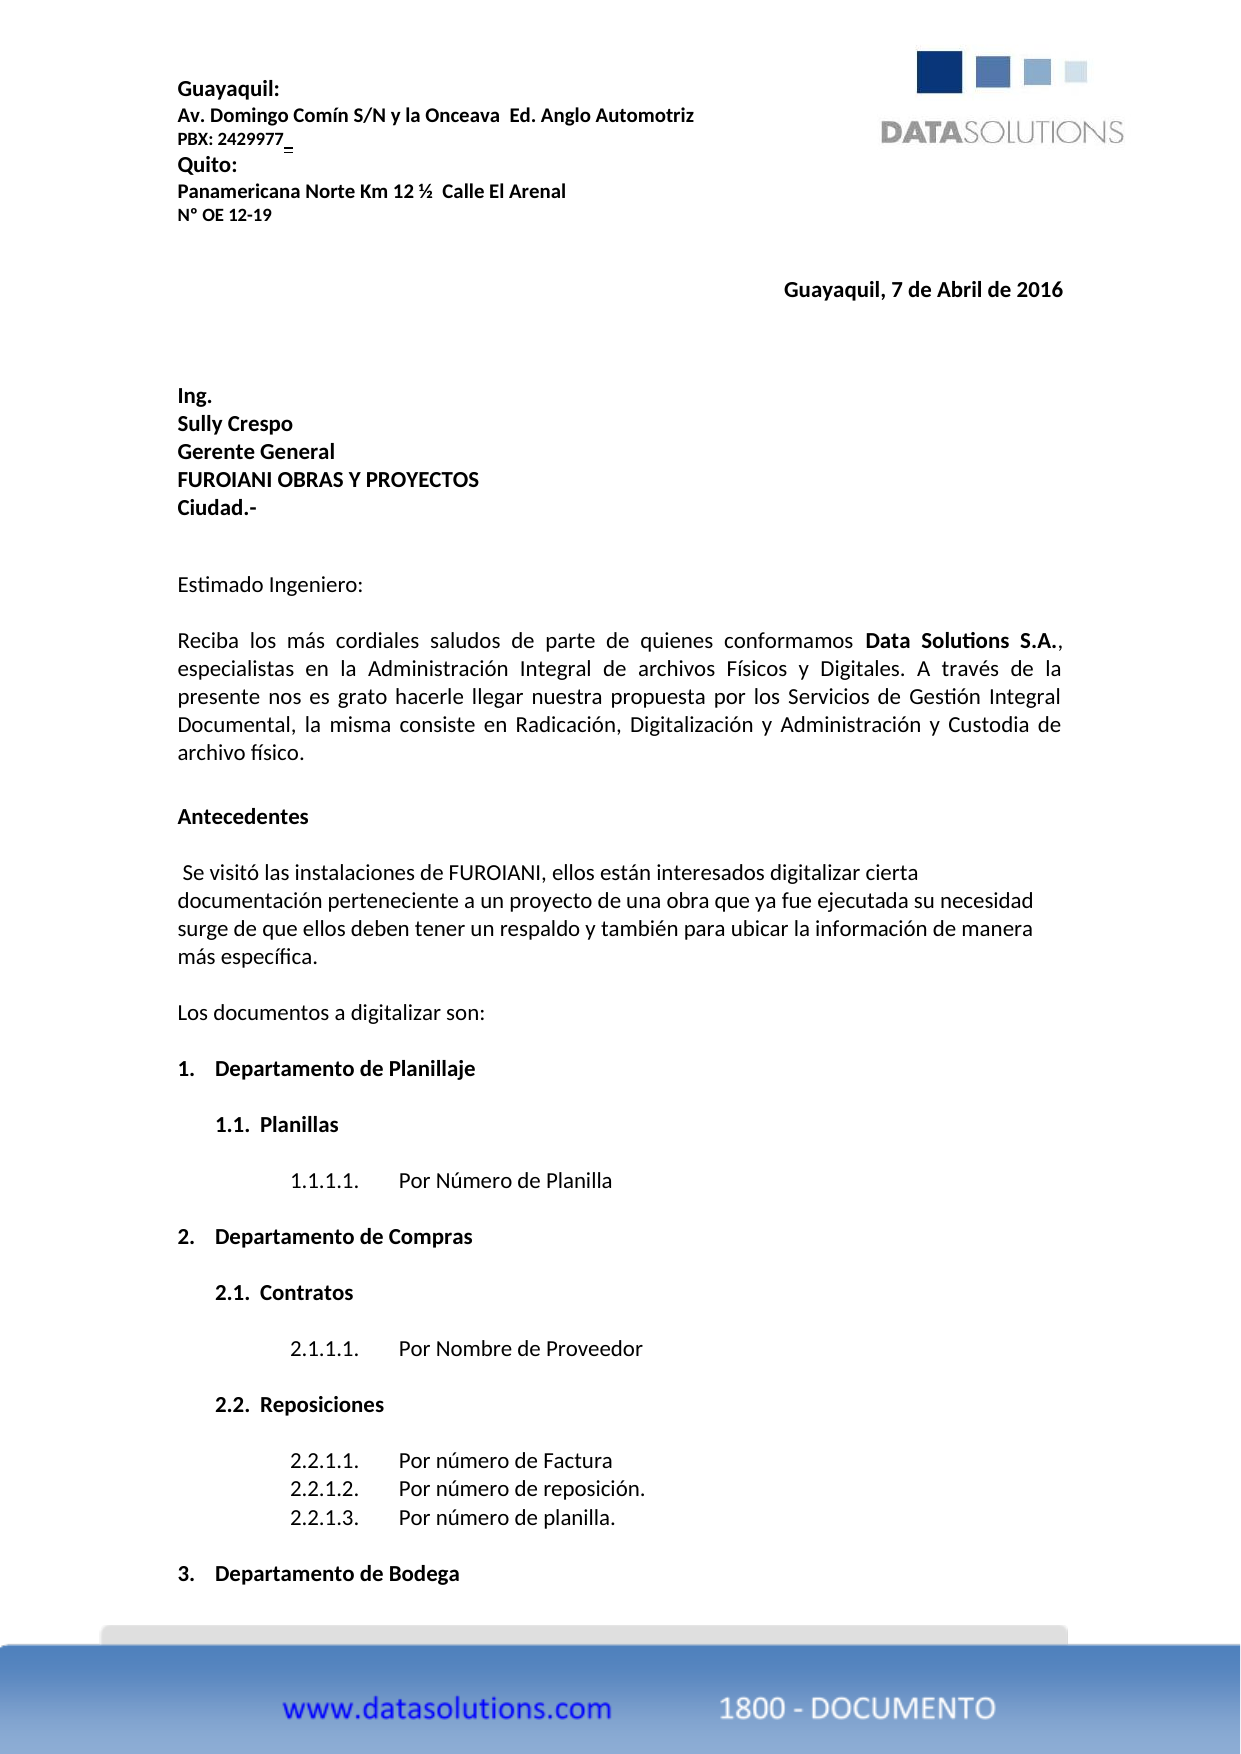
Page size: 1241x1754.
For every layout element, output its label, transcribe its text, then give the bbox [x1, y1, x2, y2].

text Sully Crespo [177, 409, 1063, 437]
text Gerente General [177, 437, 1063, 465]
text Ciudad.- [177, 493, 1063, 521]
list Planillas [215, 1110, 1063, 1138]
list Departamento de Bodega [177, 1559, 1063, 1587]
text Ing. [177, 381, 1063, 409]
picture [0, 1625, 1241, 1754]
list Contratos [215, 1278, 1063, 1306]
list Por Número de Planilla [290, 1166, 1063, 1194]
list Por número de reposición. [290, 1474, 1063, 1503]
text Guayaquil, 7 de Abril de 2016 [177, 275, 1063, 303]
list Por número de Factura [290, 1447, 1063, 1474]
list Departamento de Planillaje [177, 1054, 1063, 1082]
text FUROIANI OBRAS Y PROYECTOS [177, 465, 1063, 493]
text Estimado Ingeniero: [177, 570, 1063, 598]
text Los documentos a digitalizar son: [177, 998, 1063, 1026]
text Se visitó las instalaciones de FUROIANI, ellos están interesados digitalizar cierta documentación perteneciente a un proyecto de una obra que ya fue ejecutada su necesidad surge de que ellos deben tener un respaldo y también para ubicar la información de manera más específica. [177, 858, 1063, 970]
list Reposiciones [215, 1391, 1063, 1418]
list Departamento de Compras [177, 1222, 1063, 1250]
text Antecedentes [177, 802, 1063, 830]
text Reciba los más cordiales saludos de parte de quienes conformamos Data Solutions S.A., especialistas en la Administración Integral de archivos Físicos y Digitales. A través de la presente nos es grato hacerle llegar nuestra propuesta por los Servicios de Gestión Integral Documental, la misma consiste en Radicación, Digitalización y Administración y Custodia de archivo físico. [177, 626, 1063, 766]
picture [846, 31, 1166, 163]
list Por Nombre de Proveedor [290, 1334, 1063, 1362]
list Por número de planilla. [290, 1503, 1063, 1531]
